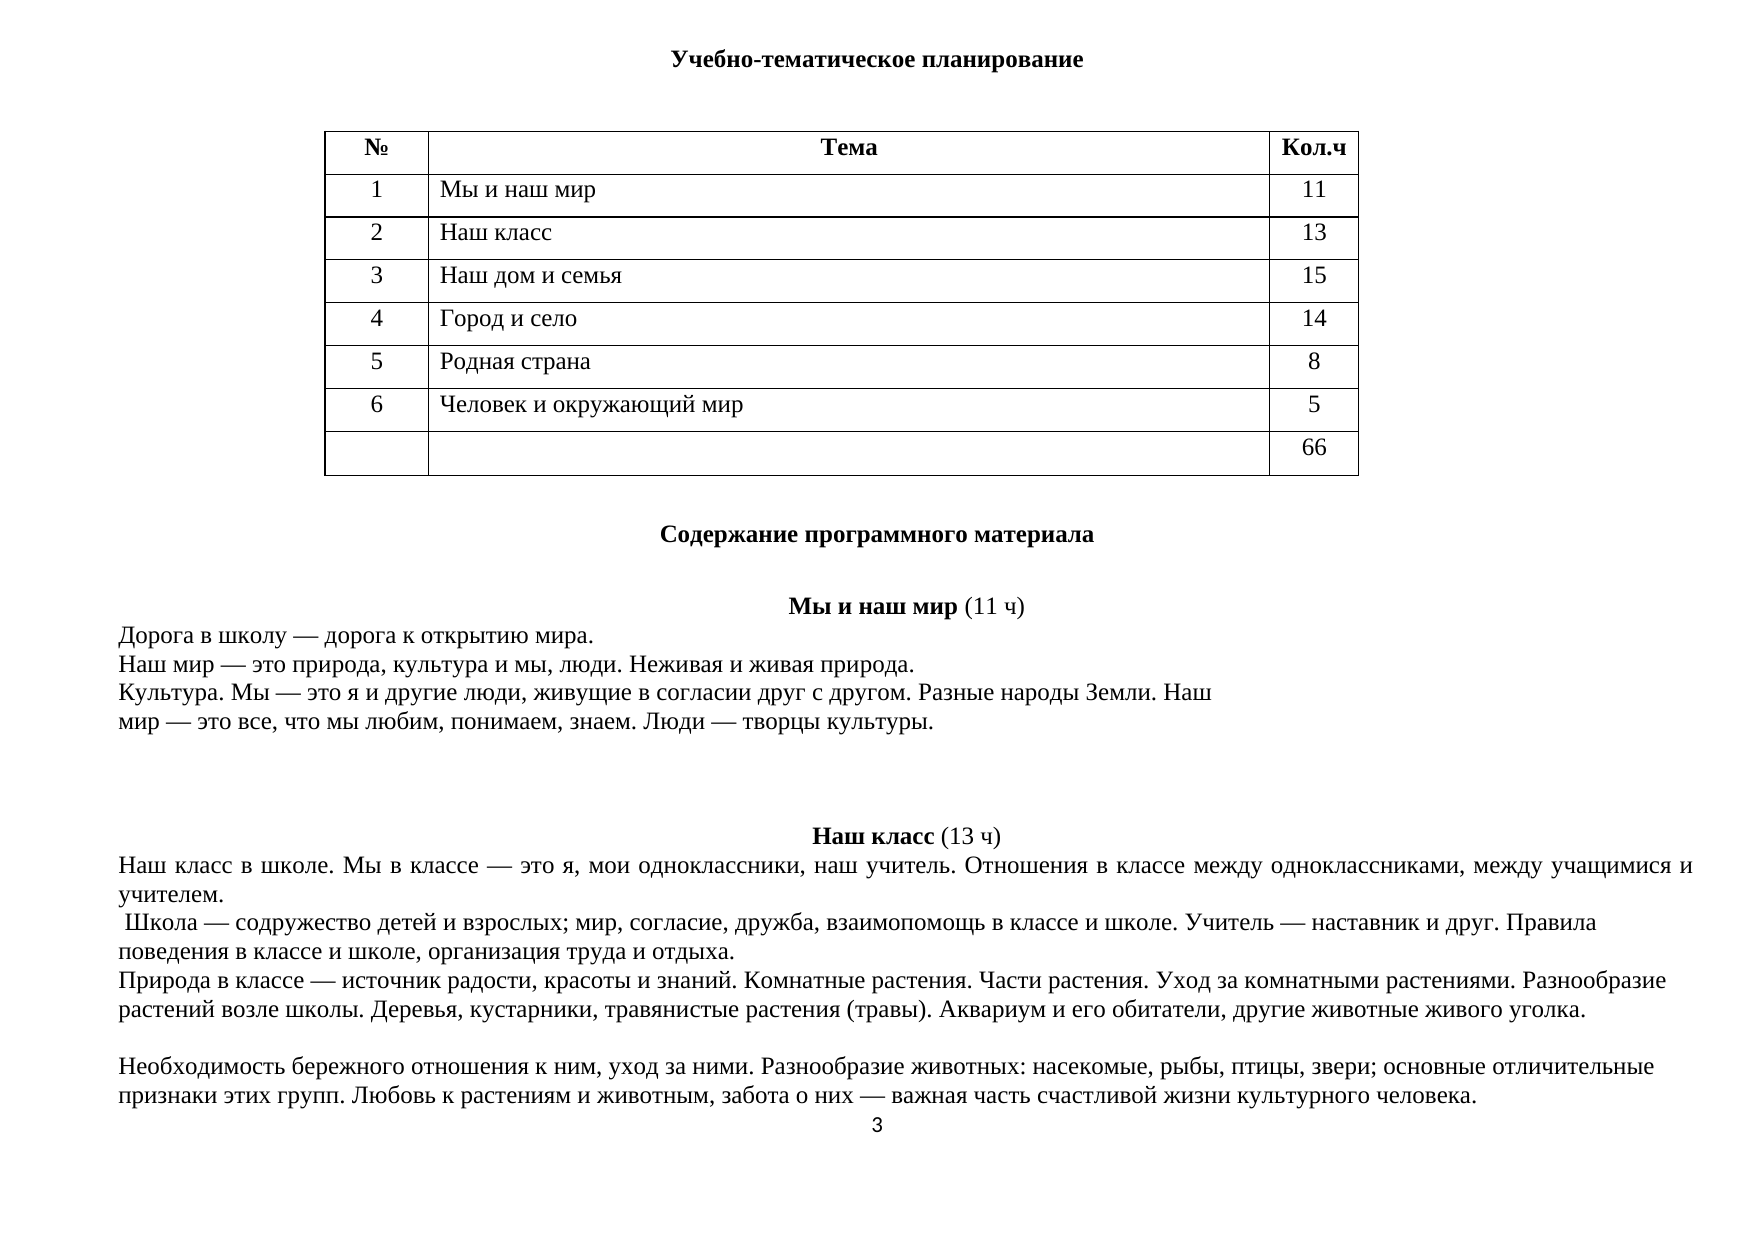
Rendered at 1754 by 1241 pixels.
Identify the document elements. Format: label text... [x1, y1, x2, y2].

text Наш класс в школе. Мы в классе — это я, мои одноклассники, наш учитель. Отношения в классе между одноклассниками, между учащимися и учителем. [118, 850, 1695, 907]
table_header Тема [429, 132, 1269, 173]
text Природа в классе — источник радости, красоты и знаний. Комнатные растения. Части растения. Уход за комнатными растениями. Разнообразие растений возле школы. Деревья, кустарники, травянистые растения (травы). Аквариум и его обитатели, другие животные живого уголка. [118, 965, 1695, 1022]
text Культура. Мы — это я и другие люди, живущие в согласии друг с другом. Разные народы Земли. Наш [118, 677, 1695, 706]
table_cell [326, 432, 428, 475]
table_cell 8 [1270, 346, 1358, 388]
table_cell 5 [1270, 389, 1358, 431]
table_cell 5 [326, 346, 428, 388]
table_cell 66 [1270, 432, 1358, 475]
text Необходимость бережного отношения к ним, уход за ними. Разнообразие животных: насекомые, рыбы, птицы, звери; основные отличительные признаки этих групп. Любовь к растениям и животным, забота о них — важная часть счастливой жизни культурного человека. [118, 1051, 1695, 1109]
table_cell [429, 432, 1269, 475]
table_cell 2 [326, 218, 428, 259]
table_cell 13 [1270, 218, 1358, 259]
table_cell Наш дом и семья [429, 260, 1269, 302]
table_cell Город и село [429, 303, 1269, 345]
table_header № [326, 132, 428, 173]
text Учебно-тематическое планирование [59, 44, 1695, 73]
table_cell 11 [1270, 175, 1358, 216]
table_cell 6 [326, 389, 428, 431]
text Содержание программного материала [59, 519, 1695, 548]
table_cell 14 [1270, 303, 1358, 345]
table_cell 4 [326, 303, 428, 345]
text Школа — содружество детей и взрослых; мир, согласие, дружба, взаимопомощь в классе и школе. Учитель — наставник и друг. Правила поведения в классе и школе, организация труда и отдыха. [118, 907, 1695, 965]
text Наш мир — это природа, культура и мы, люди. Неживая и живая природа. [118, 649, 1695, 677]
table_cell 1 [326, 175, 428, 216]
table_cell Наш класс [429, 218, 1269, 259]
text Мы и наш мир (11 ч) [118, 591, 1695, 620]
text мир — это все, что мы любим, понимаем, знаем. Люди — творцы культуры. [118, 706, 1695, 735]
table_header Кол.ч [1270, 132, 1358, 173]
text Наш класс (13 ч) [118, 821, 1695, 850]
table_cell Родная страна [429, 346, 1269, 388]
table_cell Человек и окружающий мир [429, 389, 1269, 431]
table_cell Мы и наш мир [429, 175, 1269, 216]
text Дорога в школу — дорога к открытию мира. [118, 620, 1695, 649]
table_cell 15 [1270, 260, 1358, 302]
table_cell 3 [326, 260, 428, 302]
